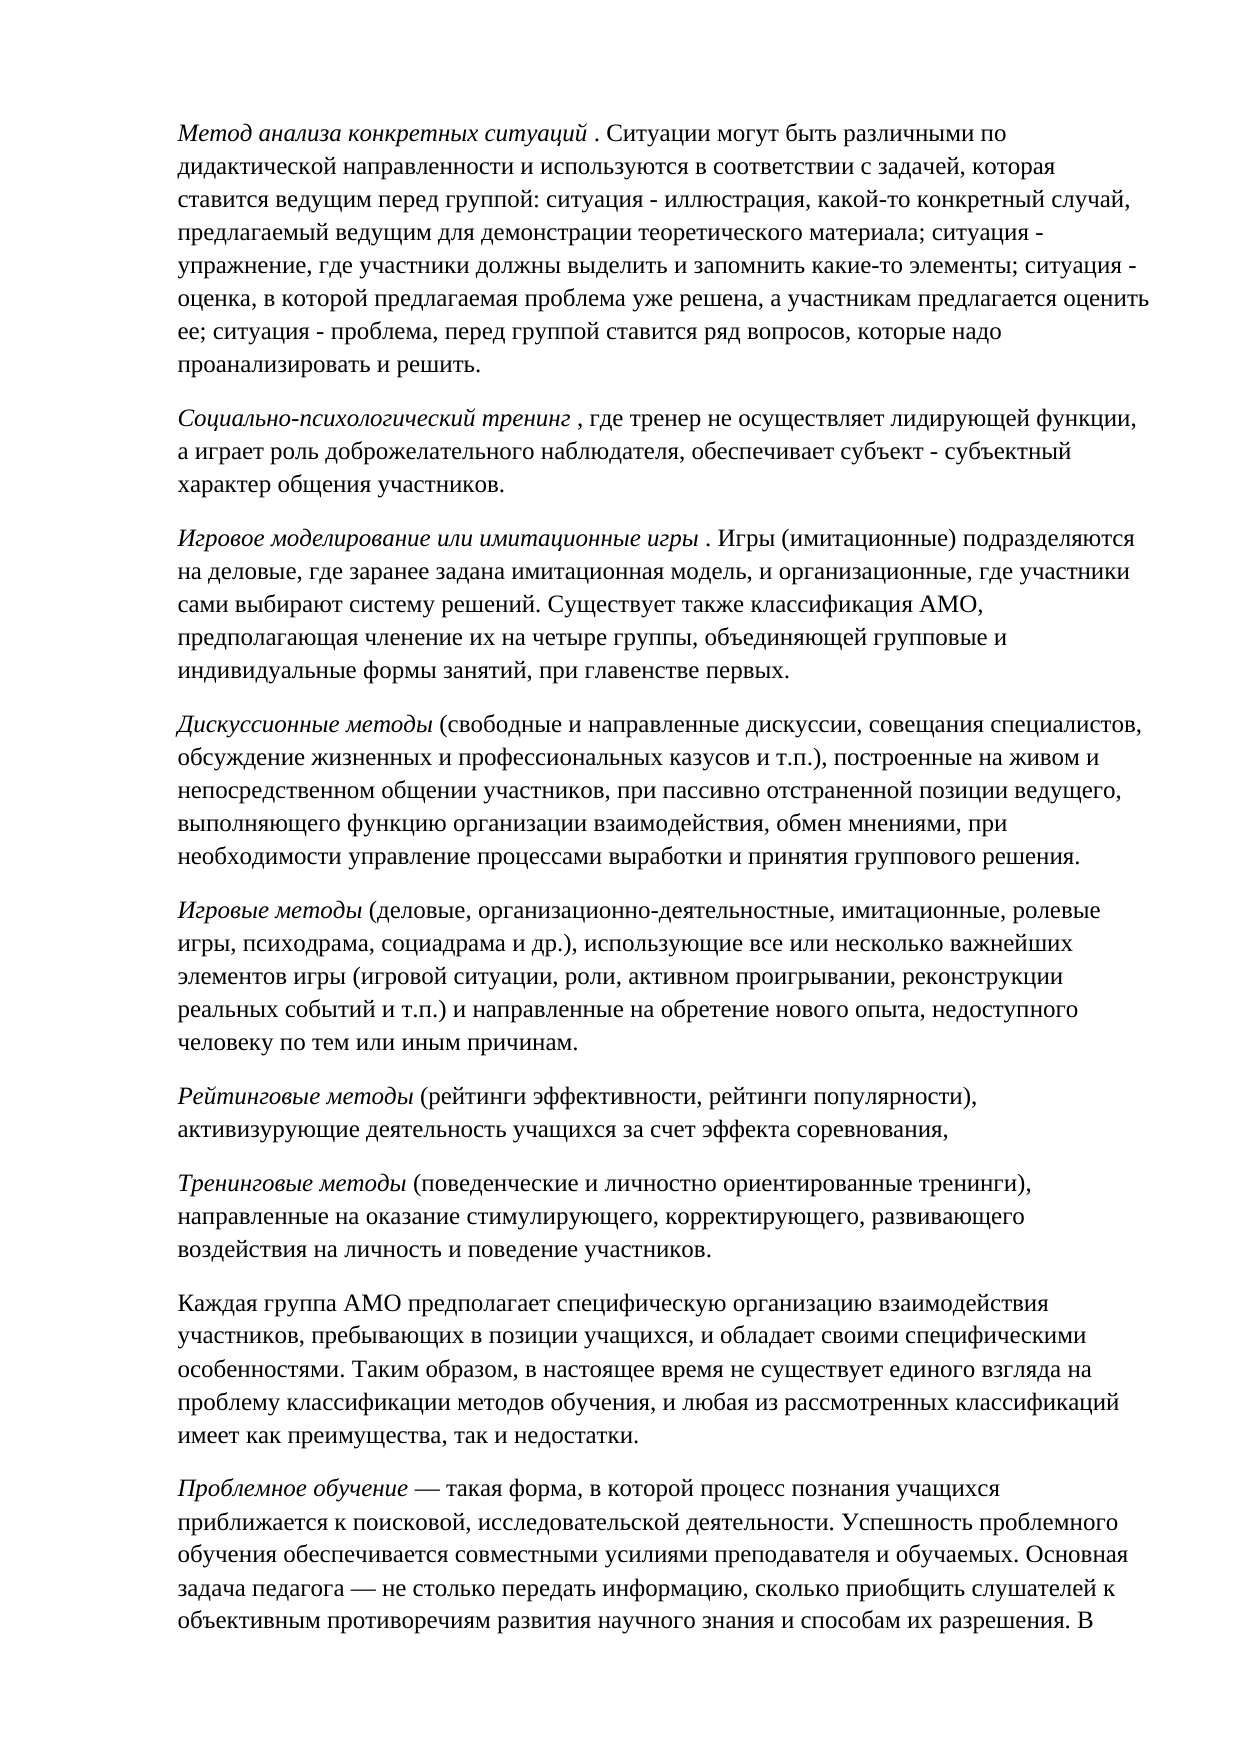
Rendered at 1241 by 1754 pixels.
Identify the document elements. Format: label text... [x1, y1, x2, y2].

text Социально-психологический тренинг , где тренер не осуществляет лидирующей функции, а играет роль доброжелательного наблюдателя, обеспечивает субъект - субъектный характер общения участников. [177, 403, 1152, 498]
text Рейтинговые методы (рейтинги эффективности, рейтинги популярности), активизурующие деятельность учащихся за счет эффекта соревнования, [177, 1081, 1152, 1143]
text Каждая группа АМО предполагает специфическую организацию взаимодействия участников, пребывающих в позиции учащихся, и обладает своими специфическими особенностями. Таким образом, в настоящее время не существует единого взгляда на проблему классификации методов обучения, и любая из рассмотренных классификаций имеет как преимущества, так и недостатки. [177, 1288, 1152, 1448]
text Дискуссионные методы (свободные и направленные дискуссии, совещания специалистов, обсуждение жизненных и профессиональных казусов и т.п.), построенные на живом и непосредственном общении участников, при пассивно отстраненной позиции ведущего, выполняющего функцию организации взаимодействия, обмен мнениями, при необходимости управление процессами выработки и принятия группового решения. [177, 709, 1152, 870]
text Игровое моделирование или имитационные игры . Игры (имитационные) подразделяются на деловые, где заранее задана имитационная модель, и организационные, где участники сами выбирают систему решений. Существует также классификация АМО, предполагающая членение их на четыре группы, объединяющей групповые и индивидуальные формы занятий, при главенстве первых. [177, 523, 1152, 684]
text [177, 1473, 1152, 1634]
text Игровые методы (деловые, организационно-деятельностные, имитационные, ролевые игры, психодрама, социадрама и др.), использующие все или несколько важнейших элементов игры (игровой ситуации, роли, активном проигрывании, реконструкции реальных событий и т.п.) и направленные на обретение нового опыта, недоступного человеку по тем или иным причинам. [177, 895, 1152, 1056]
text Тренинговые методы (поведенческие и личностно ориентированные тренинги), направленные на оказание стимулирующего, корректирующего, развивающего воздействия на личность и поведение участников. [177, 1168, 1152, 1262]
text Метод анализа конкретных ситуаций . Ситуации могут быть различными по дидактической направленности и используются в соответствии с задачей, которая ставится ведущим перед группой: ситуация - иллюстрация, какой-то конкретный случай, предлагаемый ведущим для демонстрации теоретического материала; ситуация - упражнение, где участники должны выделить и запомнить какие-то элементы; ситуация - оценка, в которой предлагаемая проблема уже решена, а участникам предлагается оценить ее; ситуация - проблема, перед группой ставится ряд вопросов, которые надо проанализировать и решить. [177, 118, 1152, 378]
